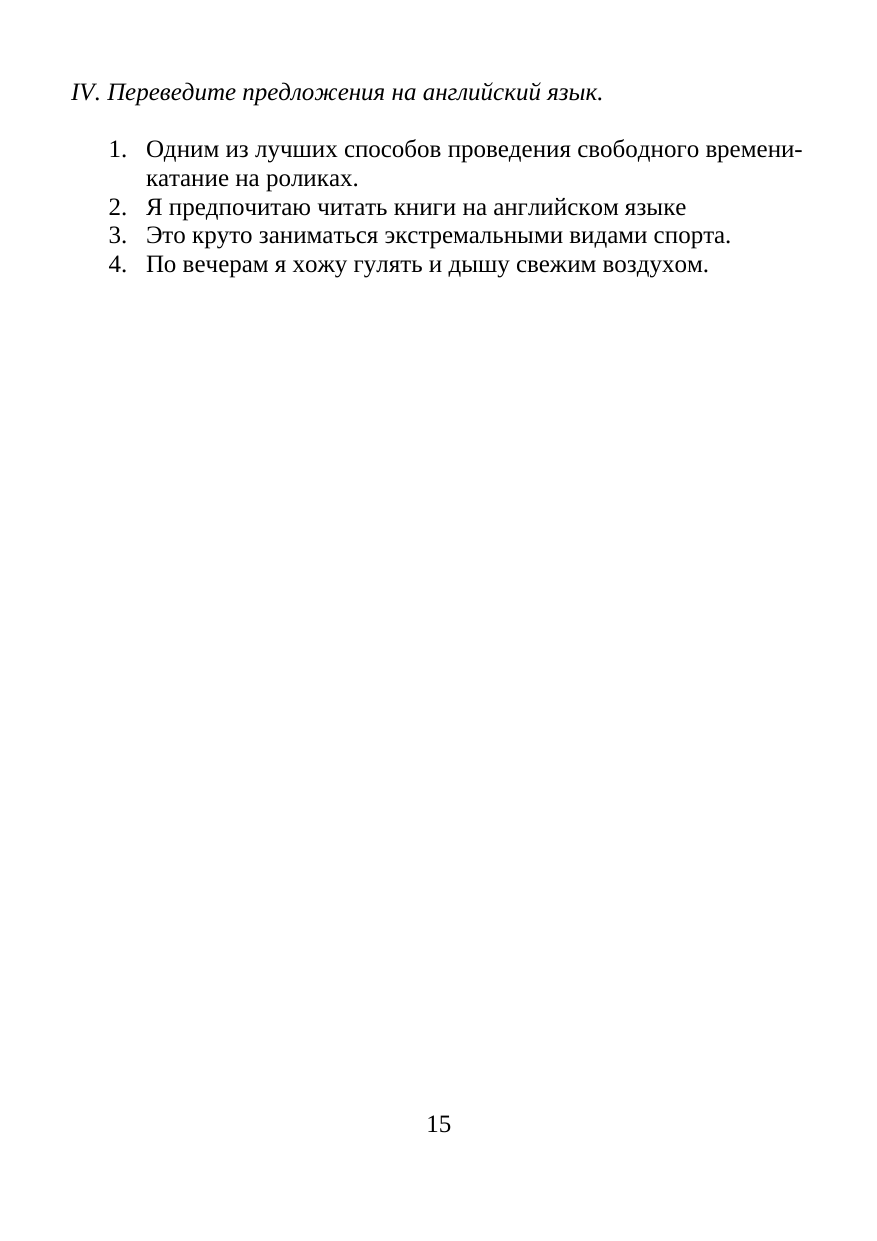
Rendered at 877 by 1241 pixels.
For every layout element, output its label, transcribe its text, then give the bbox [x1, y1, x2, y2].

list Одним из лучших способов проведения свободного времени- катание на роликах. [108, 134, 806, 192]
text IV. Переведите предложения на английский язык. [71, 77, 806, 106]
list Это круто заниматься экстремальными видами спорта. [108, 221, 806, 249]
list Я предпочитаю читать книги на английском языке [108, 192, 806, 221]
list По вечерам я хожу гулять и дышу свежим воздухом. [108, 249, 806, 278]
